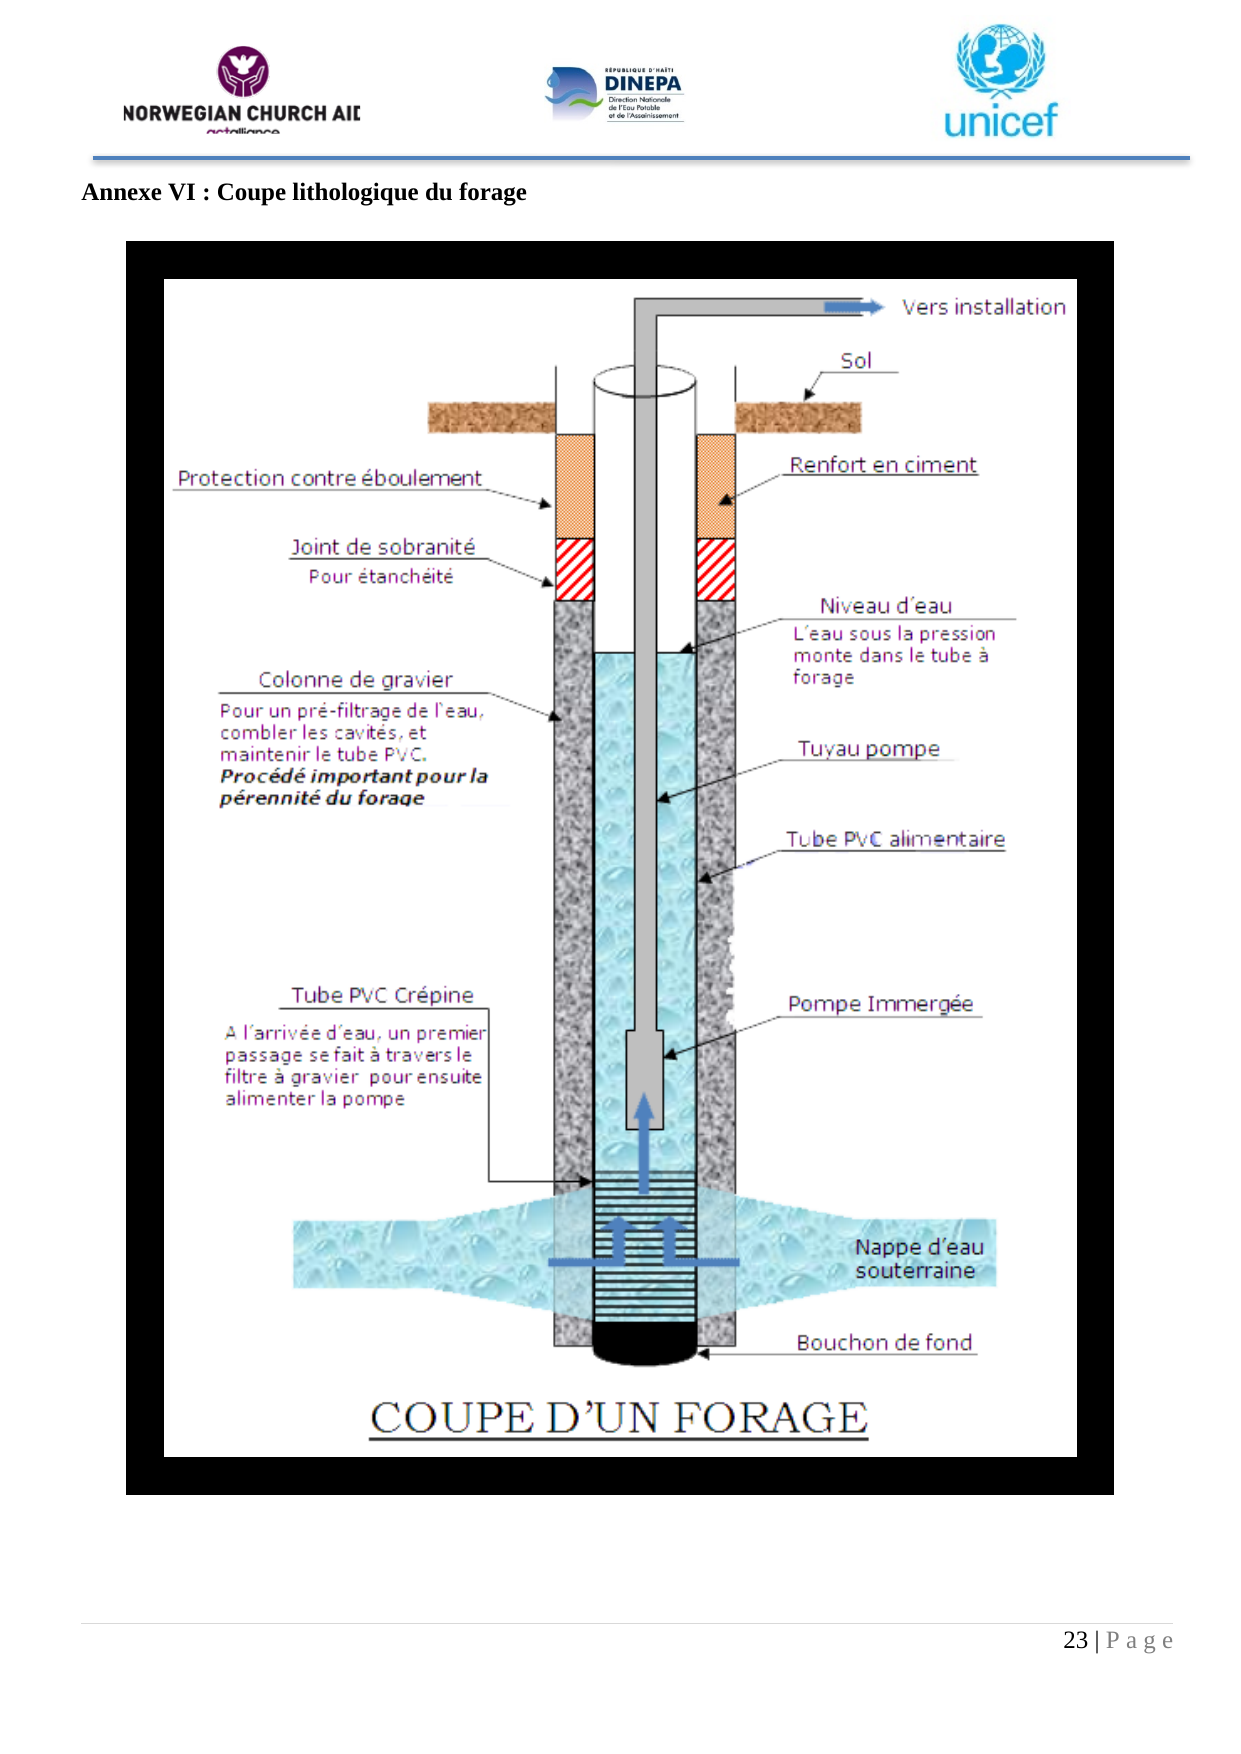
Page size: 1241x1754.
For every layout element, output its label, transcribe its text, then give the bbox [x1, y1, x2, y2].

list Annexe VI : Coupe lithologique du forage [81, 177, 1173, 206]
picture [164, 279, 1077, 1457]
picture [544, 41, 687, 148]
picture [930, 15, 1071, 144]
picture [122, 45, 360, 133]
